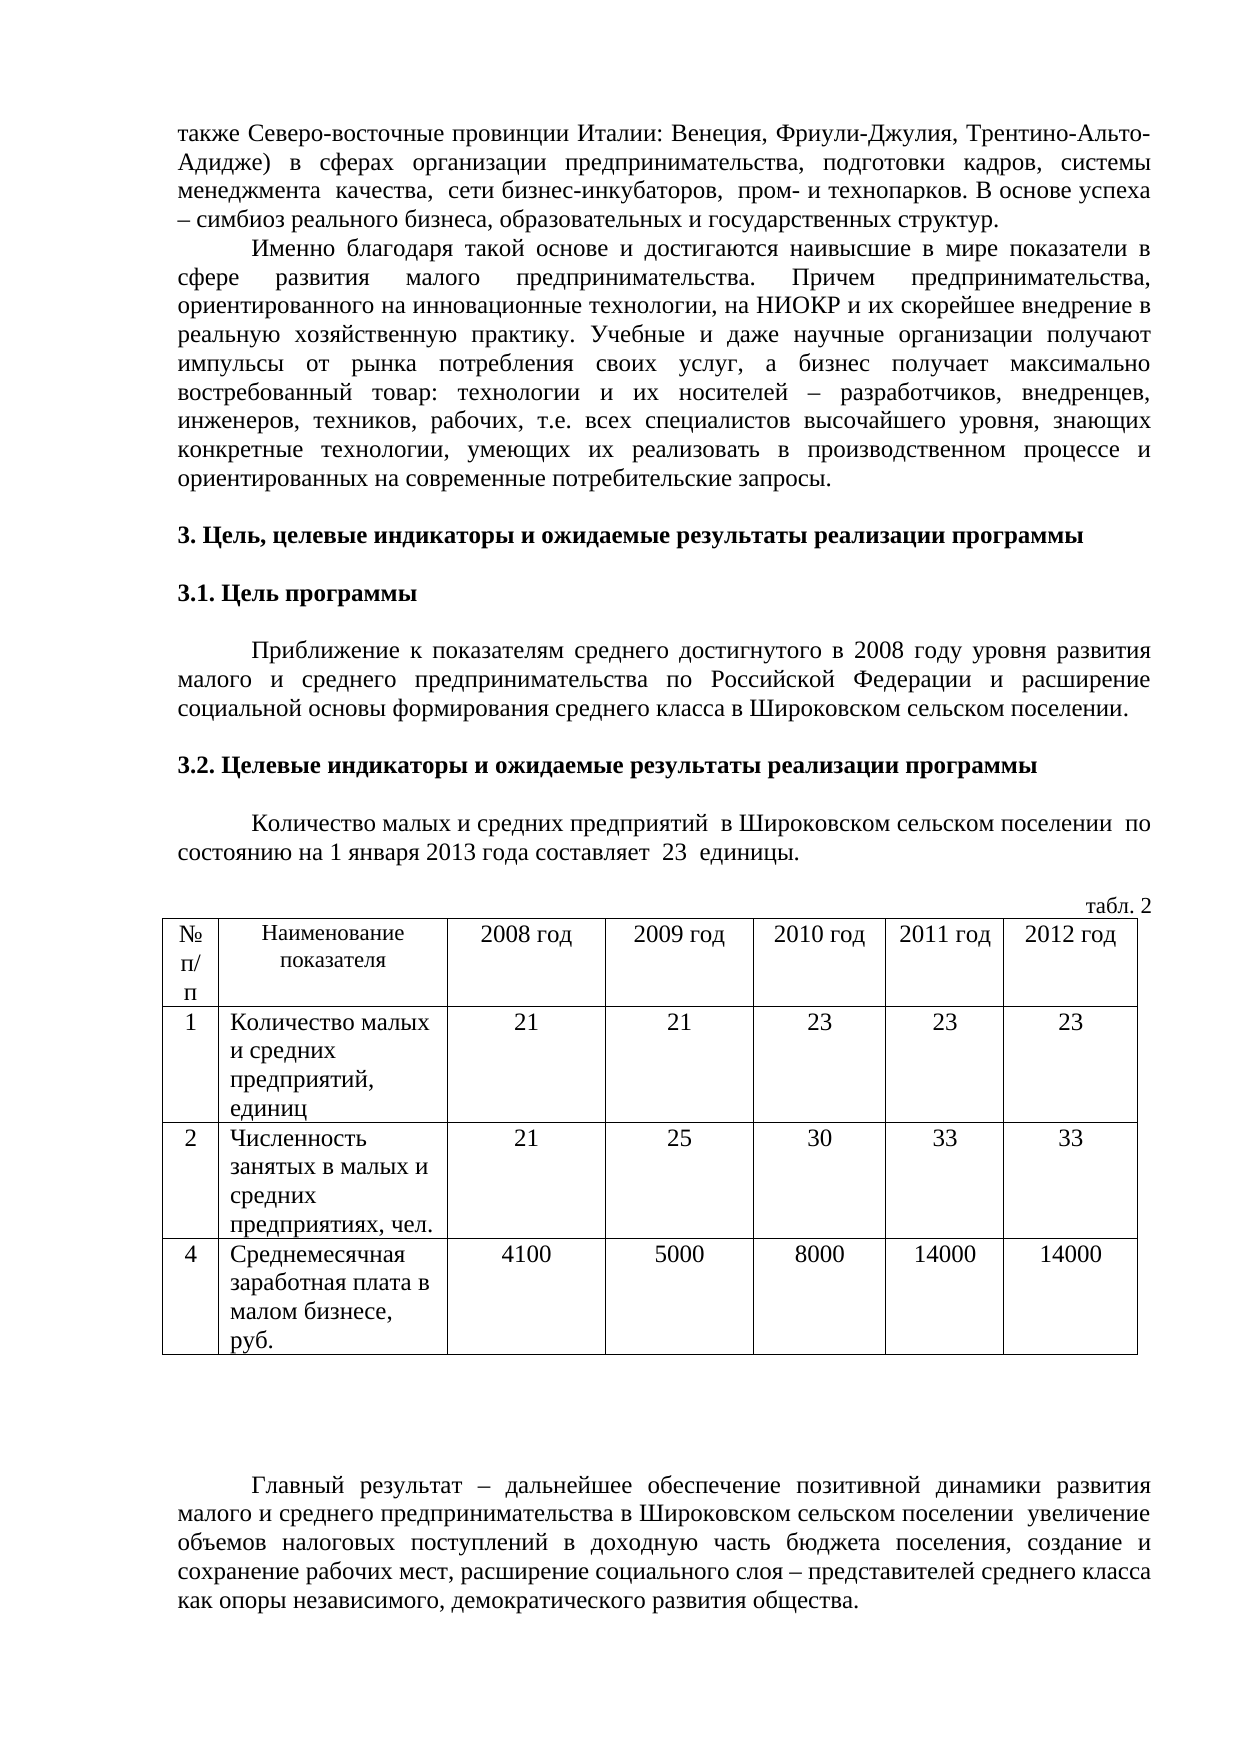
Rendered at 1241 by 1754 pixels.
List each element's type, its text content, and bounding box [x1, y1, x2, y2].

table_cell 14000 [886, 1239, 1003, 1354]
table_cell 23 [754, 1007, 885, 1122]
table_header 2008 год [448, 919, 605, 1006]
table_cell 23 [1004, 1007, 1137, 1122]
table_cell 14000 [1004, 1239, 1137, 1354]
table_cell 21 [448, 1123, 605, 1238]
table_cell 30 [754, 1123, 885, 1238]
text Приближение к показателям среднего достигнутого в 2008 году уровня развития малого и среднего предпринимательства по Российской Федерации и расширение социальной основы формирования среднего класса в Широковском сельском поселении. [177, 636, 1152, 722]
table_cell 2 [163, 1123, 218, 1238]
table_cell 33 [1004, 1123, 1137, 1238]
table_header Наименование показателя [219, 919, 447, 1006]
table_cell 21 [606, 1007, 753, 1122]
table_cell 4 [163, 1239, 218, 1354]
text Главный результат – дальнейшее обеспечение позитивной динамики развития малого и среднего предпринимательства в Широковском сельском поселении увеличение объемов налоговых поступлений в доходную часть бюджета поселения, создание и сохранение рабочих мест, расширение социального слоя – представителей среднего класса как опоры независимого, демократического развития общества. [177, 1470, 1152, 1613]
text 3.1. Цель программы [177, 578, 1152, 607]
table_cell 23 [886, 1007, 1003, 1122]
table_cell 8000 [754, 1239, 885, 1354]
table_cell 1 [163, 1007, 218, 1122]
text 3.2. Целевые индикаторы и ожидаемые результаты реализации программы [177, 751, 1152, 779]
table_cell Количество малых и средних предприятий, единиц [219, 1007, 447, 1122]
text Количество малых и средних предприятий в Широковском сельском поселении по состоянию на 1 января 2013 года составляет 23 единицы. [177, 808, 1152, 866]
table_cell Среднемесячная заработная плата в малом бизнесе, руб. [219, 1239, 447, 1354]
text 3. Цель, целевые индикаторы и ожидаемые результаты реализации программы [177, 521, 1152, 549]
table_cell 4100 [448, 1239, 605, 1354]
table_header 2012 год [1004, 919, 1137, 1006]
table_header 2010 год [754, 919, 885, 1006]
table_header 2011 год [886, 919, 1003, 1006]
table_cell Численность занятых в малых и средних предприятиях, чел. [219, 1123, 447, 1238]
text Именно благодаря такой основе и достигаются наивысшие в мире показатели в сфере развития малого предпринимательства. Причем предпринимательства, ориентированного на инновационные технологии, на НИОКР и их скорейшее внедрение в реальную хозяйственную практику. Учебные и даже научные организации получают импульсы от рынка потребления своих услуг, а бизнес получает максимально востребованный товар: технологии и их носителей – разработчиков, внедренцев, инженеров, техников, рабочих, т.е. всех специалистов высочайшего уровня, знающих конкретные технологии, умеющих их реализовать в производственном процессе и ориентированных на современные потребительские запросы. [177, 233, 1152, 492]
table_cell 5000 [606, 1239, 753, 1354]
table_cell 33 [886, 1123, 1003, 1238]
text табл. 2 [177, 892, 1152, 918]
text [177, 118, 1152, 233]
table_header № п/п [163, 919, 218, 1006]
table_cell 21 [448, 1007, 605, 1122]
table_cell 25 [606, 1123, 753, 1238]
table_header 2009 год [606, 919, 753, 1006]
